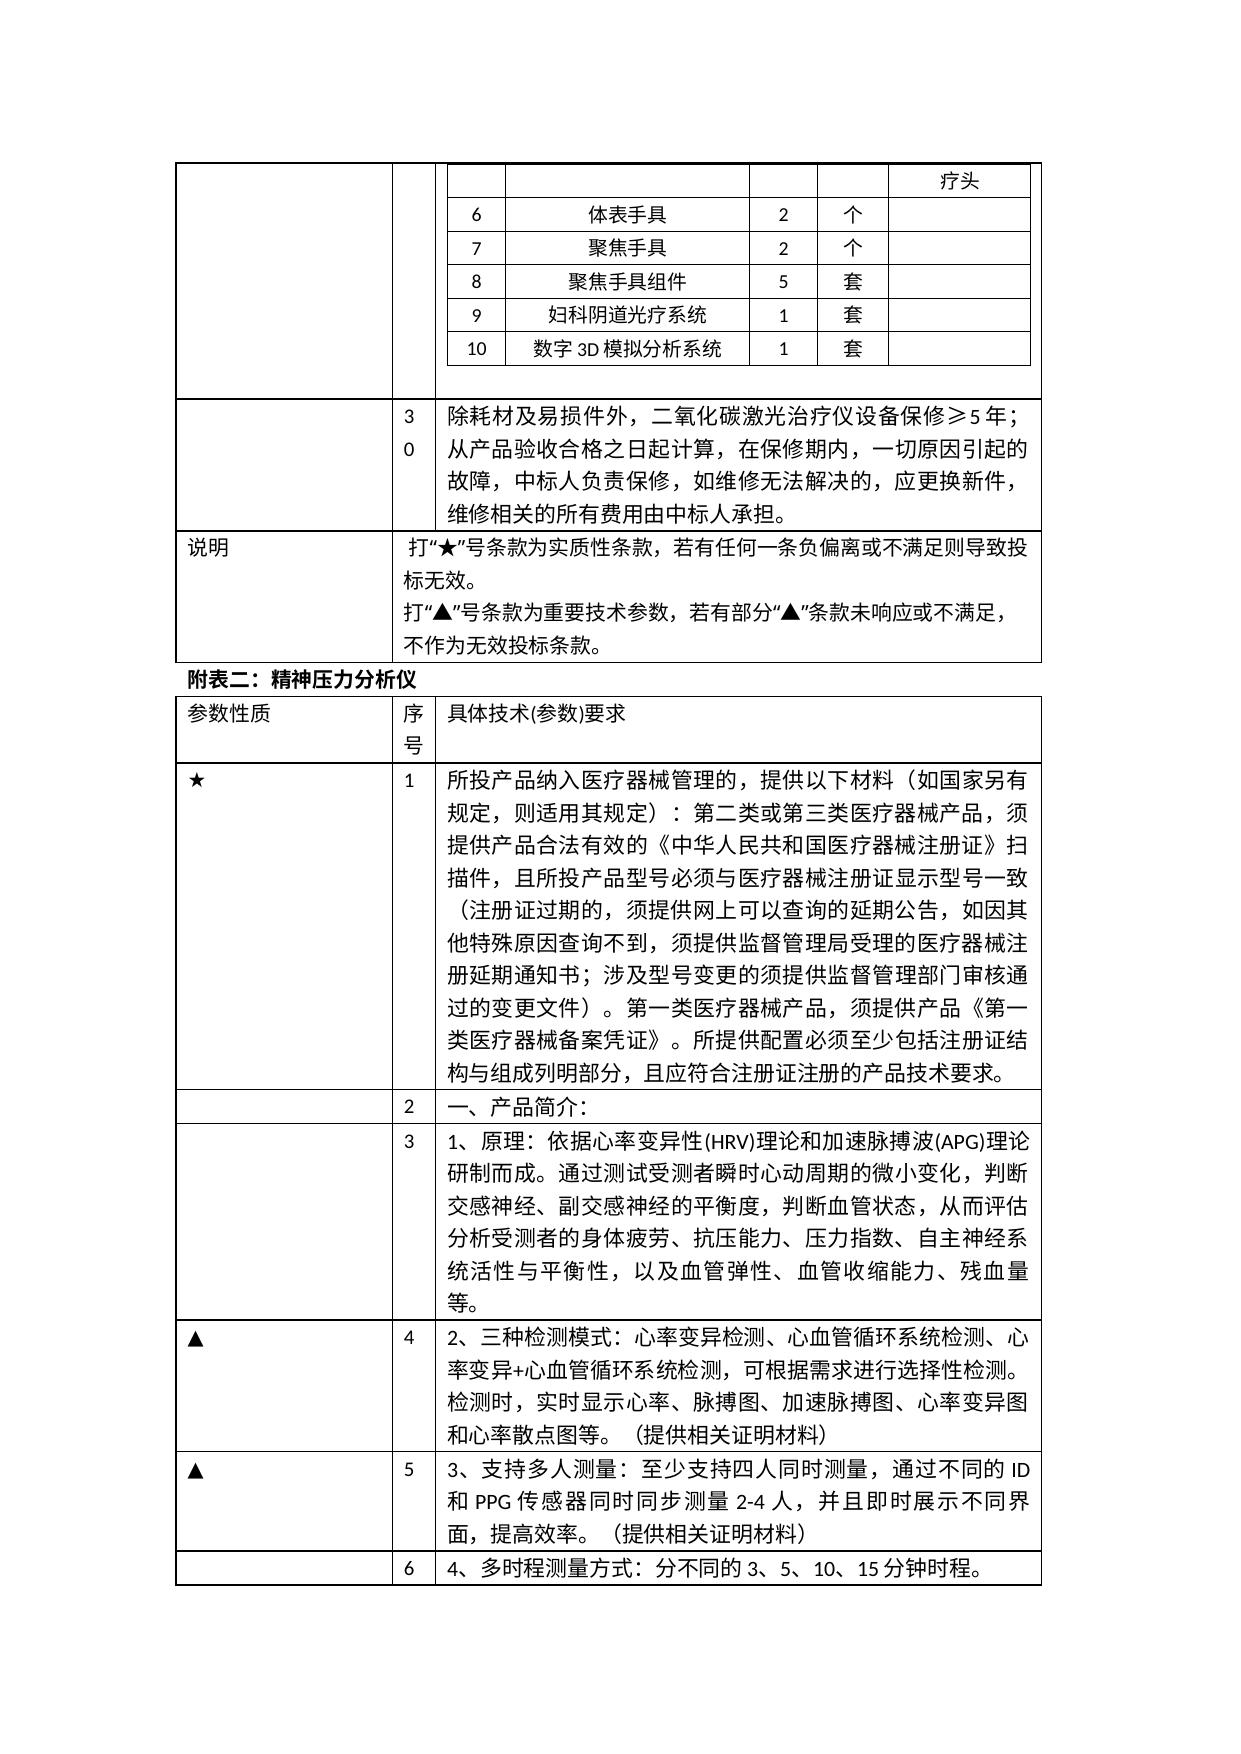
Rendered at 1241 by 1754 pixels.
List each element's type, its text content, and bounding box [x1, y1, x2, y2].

table_cell 4 [393, 1321, 435, 1451]
table_header 具体技术(参数)要求 [436, 697, 1041, 762]
table_cell 所投产品纳入医疗器械管理的，提供以下材料（如国家另有规定，则适用其规定）：第二类或第三类医疗器械产品，须提供产品合法有效的《中华人民共和国医疗器械注册证》扫描件，且所投产品型号必须与医疗器械注册证显示型号一致（注册证过期的，须提供网上可以查询的延期公告，如因其他特殊原因查询不到，须提供监督管理局受理的医疗器械注册延期通知书；涉及型号变更的须提供监督管理部门审核通过的变更文件）。第一类医疗器械产品，须提供产品《第一类医疗器械备案凭证》。所提供配置必须至少包括注册证结构与组成列明部分，且应符合注册证注册的产品技术要求。 [436, 764, 1041, 1089]
table_cell 1 [393, 764, 435, 1089]
table_cell 3、支持多人测量：至少支持四人同时测量，通过不同的ID和PPG传感器同时同步测量2-4人，并且即时展示不同界面，提高效率。（提供相关证明材料） [436, 1452, 1041, 1550]
table_header 参数性质 [177, 697, 392, 762]
table_cell 3 [393, 1124, 435, 1319]
table_cell [177, 1124, 392, 1319]
table_cell [177, 1090, 392, 1123]
table_cell 5 [393, 1452, 435, 1550]
table_cell 一、产品简介： [436, 1090, 1041, 1123]
table_cell ★ [177, 764, 392, 1089]
table_cell [177, 164, 392, 398]
table_cell [177, 400, 392, 530]
table_cell 29 [393, 164, 435, 398]
table_cell 打“★”号条款为实质性条款，若有任何一条负偏离或不满足则导致投标无效。 打“▲”号条款为重要技术参数，若有部分“▲”条款未响应或不满足，不作为无效投标条款。 [393, 532, 1041, 661]
table_cell 2、三种检测模式：心率变异检测、心血管循环系统检测、心率变异+心血管循环系统检测，可根据需求进行选择性检测。检测时，实时显示心率、脉搏图、加速脉搏图、心率变异图和心率散点图等。（提供相关证明材料） [436, 1321, 1041, 1451]
table_cell 说明 [177, 532, 392, 661]
table_cell ▲ [177, 1452, 392, 1550]
table_cell 除耗材及易损件外，二氧化碳激光治疗仪设备保修≥5年；从产品验收合格之日起计算，在保修期内，一切原因引起的故障，中标人负责保修，如维修无法解决的，应更换新件，维修相关的所有费用由中标人承担。 [436, 400, 1041, 530]
table_cell 配置要求 [436, 164, 1041, 398]
text 附表二：精神压力分析仪 [187, 663, 1053, 696]
table_cell [177, 1552, 392, 1584]
table_cell 6 [393, 1552, 435, 1584]
table_cell ▲ [177, 1321, 392, 1451]
table_cell 4、多时程测量方式：分不同的3、5、10、15分钟时程。 [436, 1552, 1041, 1584]
table_cell 1、原理：依据心率变异性(HRV)理论和加速脉搏波(APG)理论研制而成。通过测试受测者瞬时心动周期的微小变化，判断交感神经、副交感神经的平衡度，判断血管状态，从而评估分析受测者的身体疲劳、抗压能力、压力指数、自主神经系统活性与平衡性，以及血管弹性、血管收缩能力、残血量等。 [436, 1124, 1041, 1319]
table_header 序号 [393, 697, 435, 762]
table_cell 30 [393, 400, 435, 530]
table_cell 2 [393, 1090, 435, 1123]
